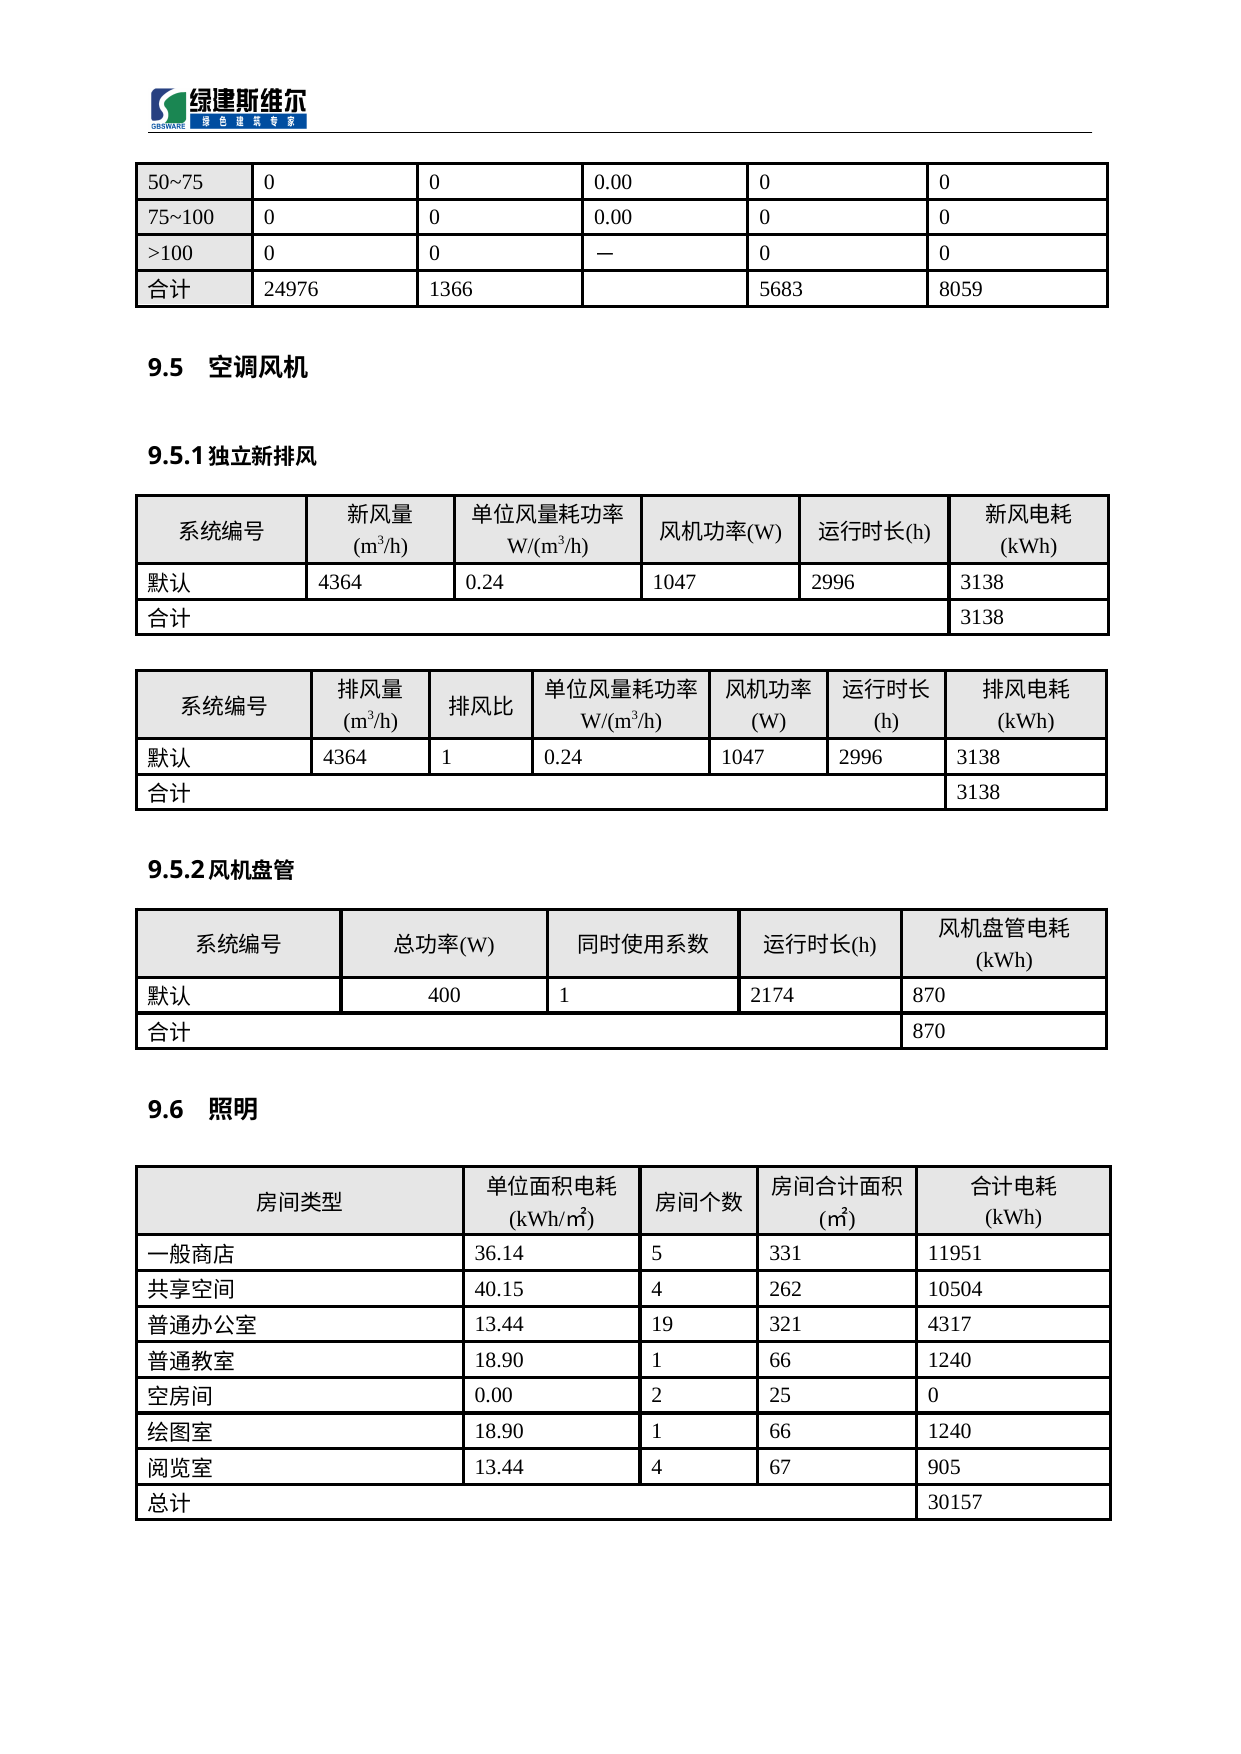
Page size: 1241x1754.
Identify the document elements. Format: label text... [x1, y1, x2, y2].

table_header 排风比 [431, 672, 531, 737]
table_cell 10504 [918, 1272, 1109, 1304]
picture [147, 88, 308, 130]
table_cell 18.90 [465, 1343, 638, 1376]
table_header 运行时长(h) [741, 911, 900, 976]
table_cell 19 [642, 1308, 756, 1340]
table_cell 8059 [929, 272, 1106, 304]
table_cell 合计 [138, 776, 944, 808]
table_cell 3138 [947, 740, 1105, 773]
table_cell 1366 [419, 272, 581, 304]
table_cell 合计 [138, 601, 947, 633]
table_cell 1 [549, 979, 737, 1011]
table_cell 1 [431, 740, 531, 773]
table_cell 66 [759, 1343, 915, 1376]
table_cell 1240 [918, 1415, 1109, 1447]
table_header 新风电耗(kWh) [951, 497, 1107, 562]
table_cell 5683 [749, 272, 926, 304]
table_cell 3138 [951, 601, 1107, 633]
table_cell 11951 [918, 1236, 1109, 1269]
table_cell 默认 [138, 979, 339, 1011]
table_cell >100 [138, 236, 251, 269]
table_cell 331 [759, 1236, 915, 1269]
table_cell 3138 [951, 565, 1107, 598]
table_cell 1047 [643, 565, 798, 598]
table_cell 0 [749, 165, 926, 198]
table_cell 合计 [138, 272, 251, 304]
table_cell 阅览室 [138, 1450, 462, 1483]
table_cell [584, 272, 746, 304]
table_cell 50~75 [138, 165, 251, 198]
table_header 同时使用系数 [549, 911, 737, 976]
table_cell 4364 [313, 740, 428, 773]
table_cell 4 [642, 1272, 756, 1304]
table_cell 合计 [138, 1015, 900, 1047]
table_header 总功率(W) [343, 911, 546, 976]
table_cell 0 [929, 236, 1106, 269]
table_cell 0 [254, 236, 416, 269]
table_cell 默认 [138, 740, 310, 773]
table_cell 0 [419, 165, 581, 198]
table_header 排风量 (m3/h) [313, 672, 428, 737]
table_cell 0 [929, 201, 1106, 233]
table_cell 0 [254, 201, 416, 233]
table_cell 18.90 [465, 1415, 638, 1447]
subtitle 空调风机 [148, 333, 1092, 398]
table_cell 262 [759, 1272, 915, 1304]
table_cell 一般商店 [138, 1236, 462, 1269]
table_cell 1047 [711, 740, 826, 773]
table_cell 2 [642, 1379, 756, 1411]
table_cell 总计 [138, 1486, 915, 1518]
table_header 运行时长(h) [801, 497, 947, 562]
table_header 风机盘管电耗(kWh) [903, 911, 1105, 976]
table_cell 905 [918, 1450, 1109, 1483]
table_header 房间合计面积 (㎡) [759, 1168, 915, 1233]
table_cell － [584, 236, 746, 269]
table_cell 5 [642, 1236, 756, 1269]
table_cell 30157 [918, 1486, 1109, 1518]
table_cell 13.44 [465, 1308, 638, 1340]
table_header 排风电耗 (kWh) [947, 672, 1105, 737]
table_cell 36.14 [465, 1236, 638, 1269]
table_cell 0.00 [584, 201, 746, 233]
table_header 风机功率(W) [711, 672, 826, 737]
table_cell 默认 [138, 565, 305, 598]
table_cell 24976 [254, 272, 416, 304]
table_cell 绘图室 [138, 1415, 462, 1447]
table_cell 2996 [829, 740, 944, 773]
subtitle 独立新排风 [148, 423, 1092, 488]
table_cell 普通办公室 [138, 1308, 462, 1340]
subtitle 风机盘管 [148, 836, 1092, 901]
table_cell 321 [759, 1308, 915, 1340]
table_cell 1 [642, 1343, 756, 1376]
table_cell 25 [759, 1379, 915, 1411]
table_header 风机功率(W) [643, 497, 798, 562]
table_cell 4 [642, 1450, 756, 1483]
table_header 单位面积电耗 (kWh/㎡) [465, 1168, 638, 1233]
table_header 房间个数 [642, 1168, 756, 1233]
table_cell 400 [343, 979, 546, 1011]
table_cell 普通教室 [138, 1343, 462, 1376]
table_header 单位风量耗功率W/(m3/h) [534, 672, 708, 737]
table_cell 3138 [947, 776, 1105, 808]
table_cell 40.15 [465, 1272, 638, 1304]
table_cell 空房间 [138, 1379, 462, 1411]
table_cell 2174 [741, 979, 900, 1011]
table_cell 870 [903, 1015, 1105, 1047]
subtitle 照明 [148, 1075, 1092, 1140]
table_cell 0 [419, 201, 581, 233]
table_cell 0.24 [456, 565, 640, 598]
table_header 系统编号 [138, 911, 339, 976]
table_cell 75~100 [138, 201, 251, 233]
table_cell 0 [929, 165, 1106, 198]
table_header 合计电耗 (kWh) [918, 1168, 1109, 1233]
table_cell 67 [759, 1450, 915, 1483]
table_header 系统编号 [138, 497, 305, 562]
table_cell 0.00 [465, 1379, 638, 1411]
table_cell 1240 [918, 1343, 1109, 1376]
table_header 房间类型 [138, 1168, 462, 1233]
table_header 系统编号 [138, 672, 310, 737]
table_cell 13.44 [465, 1450, 638, 1483]
table_cell 870 [903, 979, 1105, 1011]
table_cell 0 [749, 201, 926, 233]
table_cell 4364 [308, 565, 453, 598]
table_cell 0 [419, 236, 581, 269]
table_cell 0 [918, 1379, 1109, 1411]
table_header 新风量 (m3/h) [308, 497, 453, 562]
table_header 单位风量耗功率 W/(m3/h) [456, 497, 640, 562]
table_cell 66 [759, 1415, 915, 1447]
table_cell 4317 [918, 1308, 1109, 1340]
table_cell 0 [749, 236, 926, 269]
table_cell 0.24 [534, 740, 708, 773]
table_cell 0 [254, 165, 416, 198]
table_cell 0.00 [584, 165, 746, 198]
table_cell 2996 [801, 565, 947, 598]
table_cell 1 [642, 1415, 756, 1447]
table_cell 共享空间 [138, 1272, 462, 1304]
table_header 运行时长(h) [829, 672, 944, 737]
